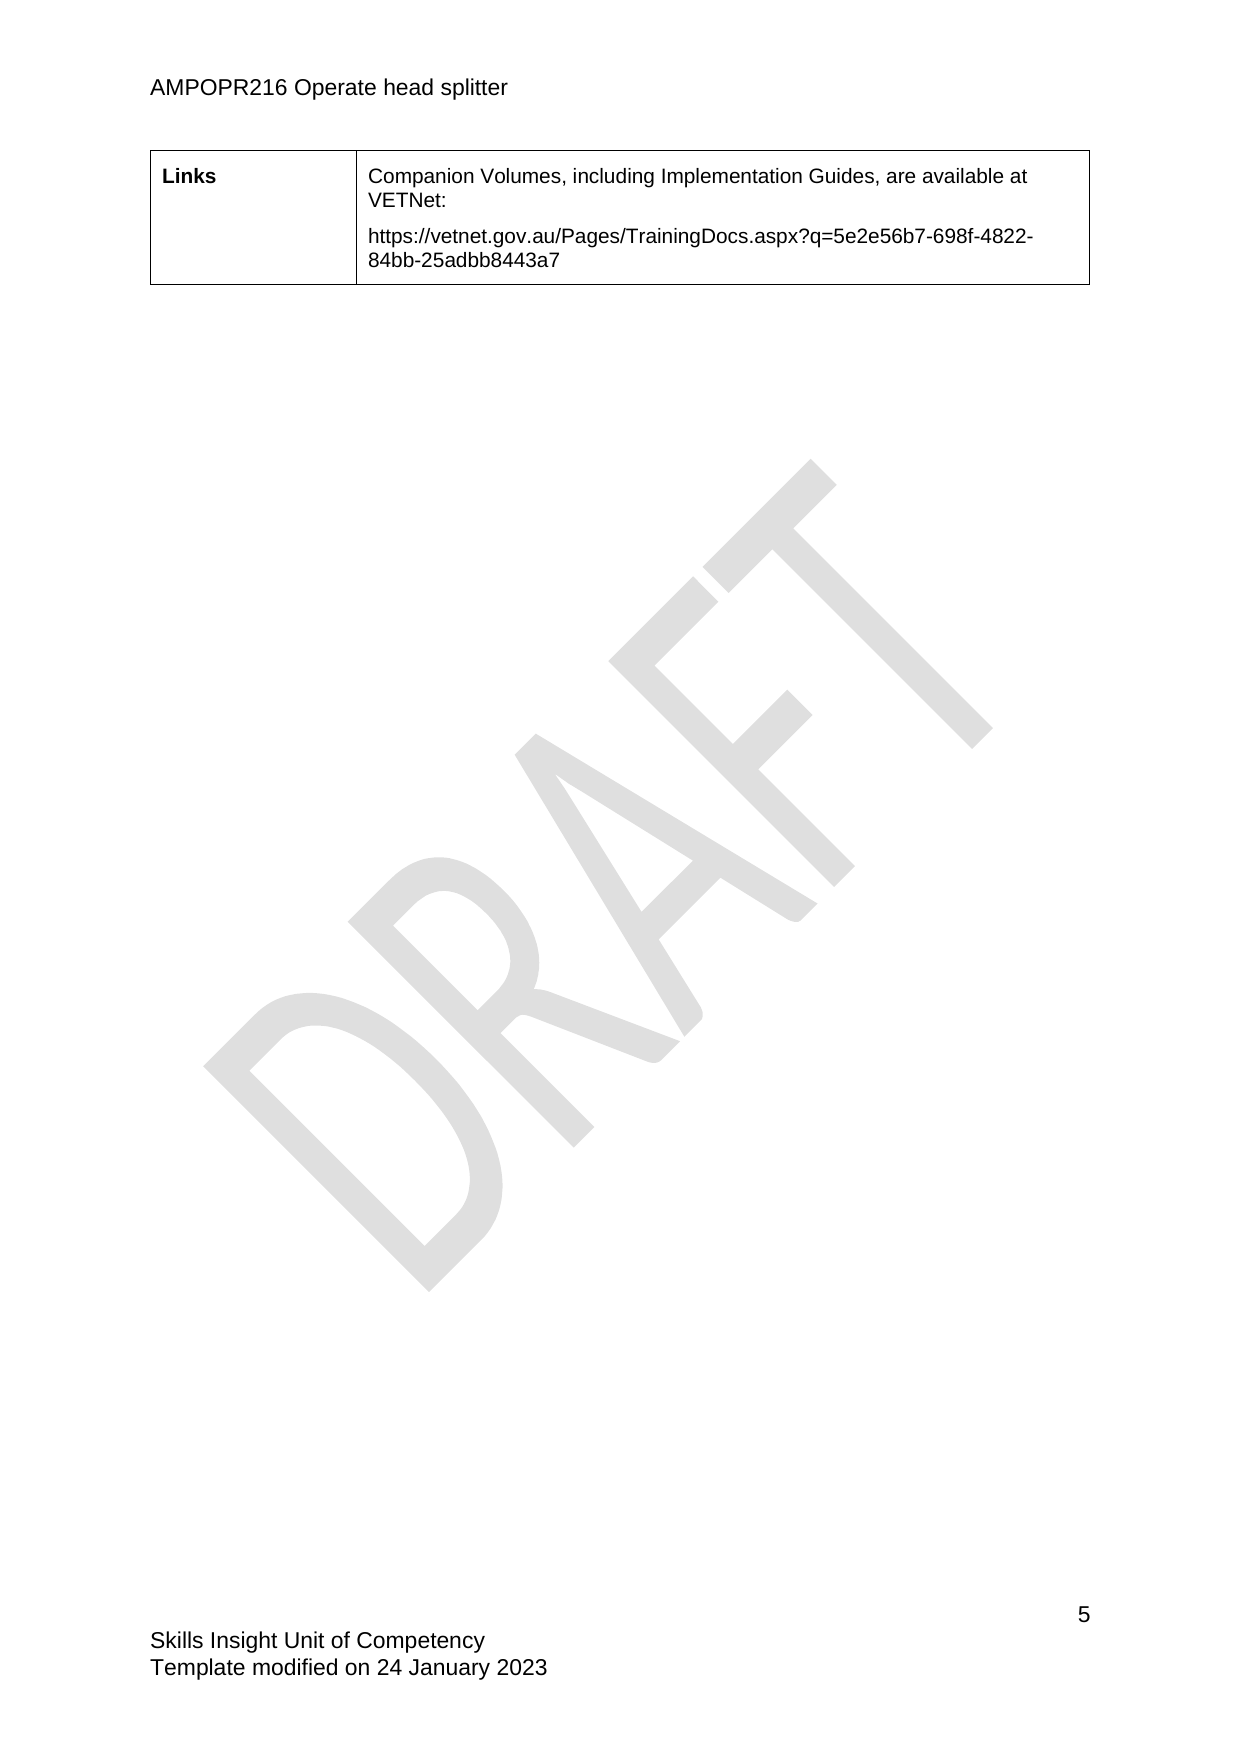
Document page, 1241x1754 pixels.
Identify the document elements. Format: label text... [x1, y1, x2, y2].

table_header Links [151, 151, 356, 284]
table_header Companion Volumes, including Implementation Guides, are available at VETNet: https://vetnet.gov.au/Pages/TrainingDocs.aspx?q=5e2e56b7-698f-4822-84bb-25adbb8443a7 [357, 151, 1089, 284]
